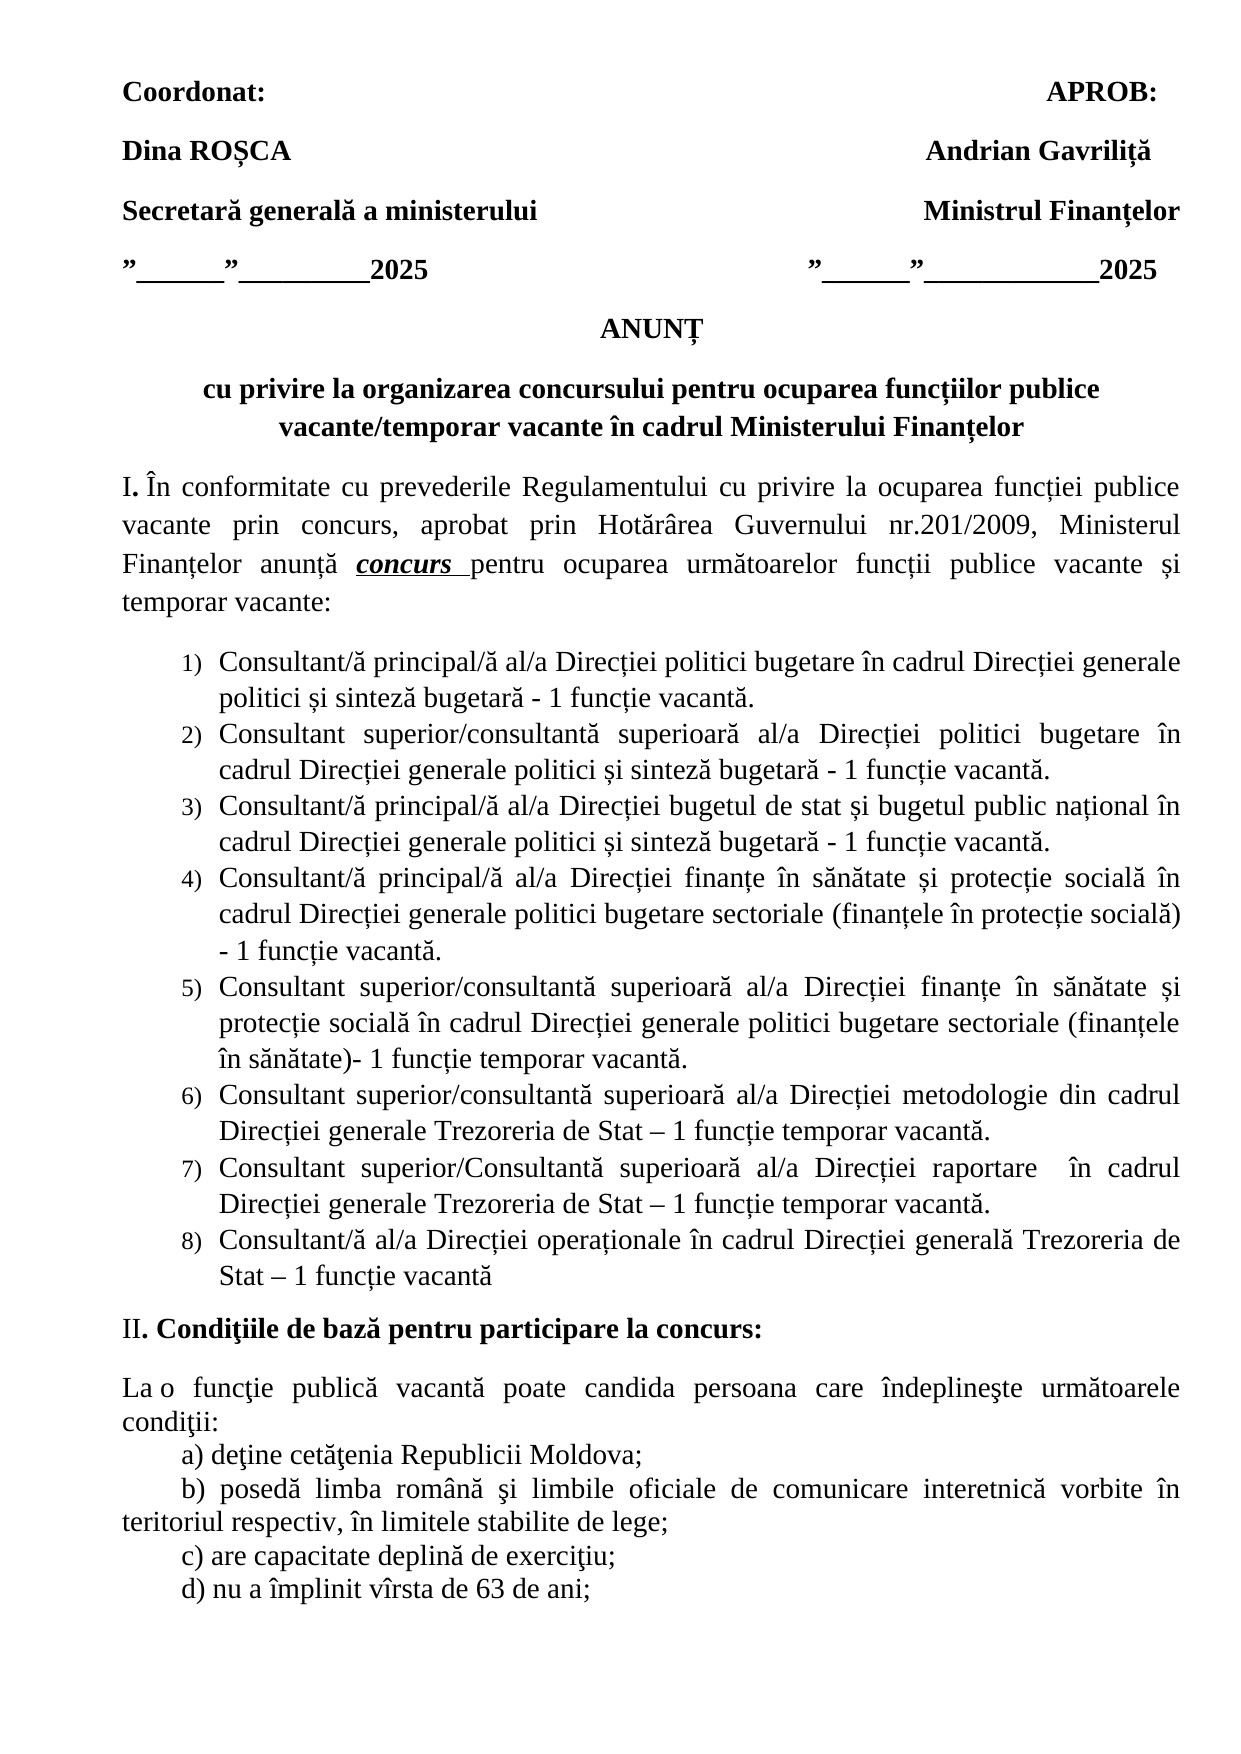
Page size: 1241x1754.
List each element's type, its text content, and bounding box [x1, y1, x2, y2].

list Consultant/ă al/a Direcției operaționale în cadrul Direcției generală Trezoreria de Stat – 1 funcție vacantă [181, 1222, 1181, 1292]
text b) posedă limba română şi limbile oficiale de comunicare interetnică vorbite în teritoriul respectiv, în limitele stabilite de lege; [122, 1471, 1181, 1538]
text Dina ROȘCA Andrian Gavriliță [122, 133, 1181, 167]
text ANUNȚ [122, 311, 1181, 345]
text II. Condiţiile de bază pentru participare la concurs: [122, 1311, 1181, 1344]
list Consultant superior/consultantă superioară al/a Direcției politici bugetare în cadrul Direcției generale politici și sinteză bugetară - 1 funcție vacantă. [181, 716, 1181, 786]
text ”______”_________2025 ”______”____________2025 [122, 252, 1181, 286]
text Secretară generală a ministerului Ministrul Finanțelor [122, 193, 1181, 226]
text a) deţine cetăţenia Republicii Moldova; [122, 1437, 1181, 1471]
text La o funcţie publică vacantă poate candida persoana care îndeplineşte următoarele condiţii: [122, 1370, 1181, 1437]
list Consultant/ă principal/ă al/a Direcției finanțe în sănătate și protecție socială în cadrul Direcției generale politici bugetare sectoriale (finanțele în protecție socială) - 1 funcție vacantă. [181, 861, 1181, 966]
list Consultant superior/Consultantă superioară al/a Direcției raportare în cadrul Direcției generale Trezoreria de Stat – 1 funcție temporar vacantă. [181, 1150, 1181, 1219]
text cu privire la organizarea concursului pentru ocuparea funcțiilor publice vacante/temporar vacante în cadrul Ministerului Finanțelor [122, 371, 1181, 443]
text I. În conformitate cu prevederile Regulamentului cu privire la ocuparea funcției publice vacante prin concurs, aprobat prin Hotărârea Guvernului nr.201/2009, Ministerul Finanțelor anunță concurs pentru ocuparea următoarelor funcții publice vacante și temporar vacante: [122, 469, 1181, 618]
list Consultant/ă principal/ă al/a Direcției bugetul de stat și bugetul public național în cadrul Direcției generale politici și sinteză bugetară - 1 funcție vacantă. [181, 788, 1181, 858]
list Consultant superior/consultantă superioară al/a Direcției metodologie din cadrul Direcției generale Trezoreria de Stat – 1 funcție temporar vacantă. [181, 1077, 1181, 1147]
text c) are capacitate deplină de exerciţiu; [122, 1538, 1181, 1572]
list Consultant superior/consultantă superioară al/a Direcției finanțe în sănătate și protecție socială în cadrul Direcției generale politici bugetare sectoriale (finanțele în sănătate)- 1 funcție temporar vacantă. [181, 969, 1181, 1075]
list Consultant/ă principal/ă al/a Direcției politici bugetare în cadrul Direcției generale politici și sinteză bugetară - 1 funcție vacantă. [181, 644, 1181, 713]
text d) nu a împlinit vîrsta de 63 de ani; [122, 1572, 1181, 1605]
text Coordonat: APROB: [122, 74, 1181, 107]
